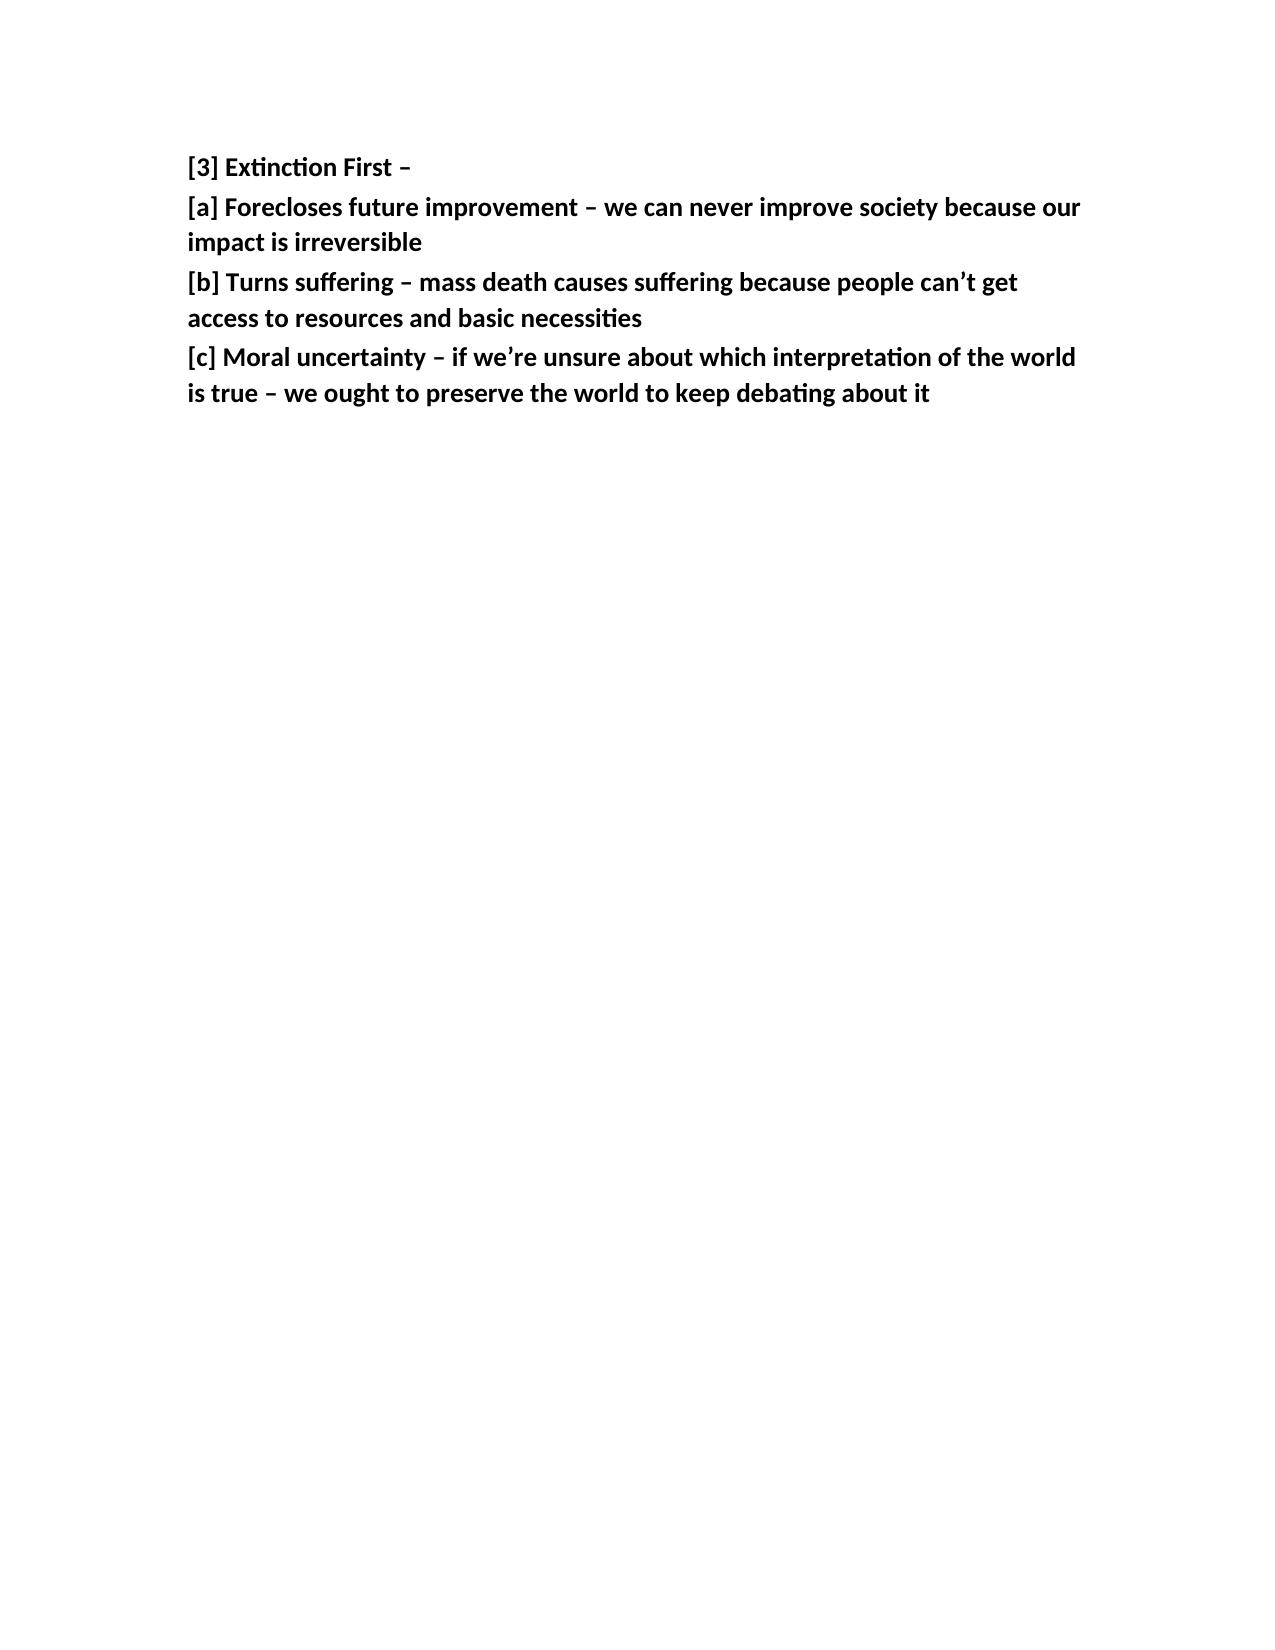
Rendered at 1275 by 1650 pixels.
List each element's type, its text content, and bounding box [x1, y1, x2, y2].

subtitle [c] Moral uncertainty – if we’re unsure about which interpretation of the world is true – we ought to preserve the world to keep debating about it [187, 341, 1087, 409]
subtitle [a] Forecloses future improvement – we can never improve society because our impact is irreversible [187, 190, 1087, 258]
subtitle [b] Turns suffering – mass death causes suffering because people can’t get access to resources and basic necessities [187, 265, 1087, 334]
subtitle [3] Extinction First – [187, 150, 1087, 183]
